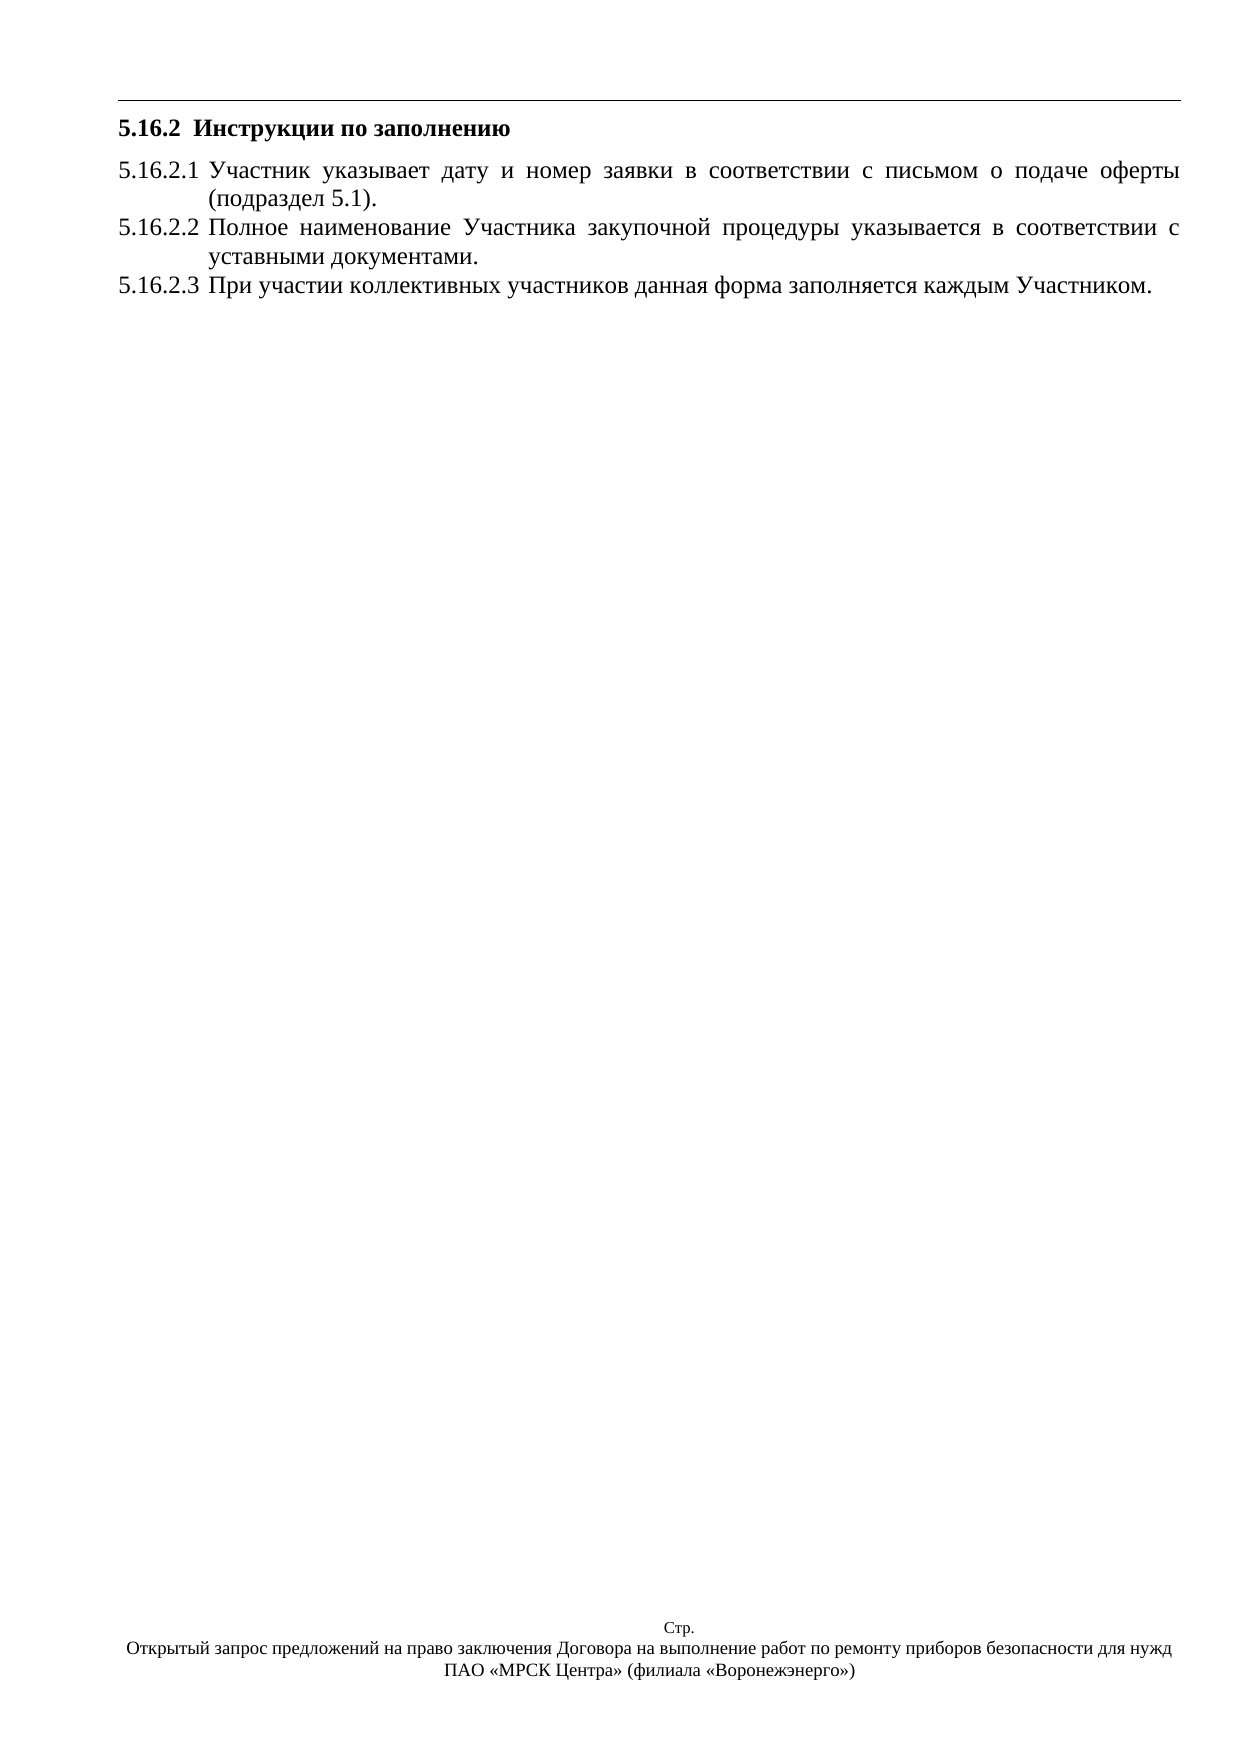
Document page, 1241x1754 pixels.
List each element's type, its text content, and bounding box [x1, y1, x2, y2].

subtitle Инструкции по заполнению [118, 113, 1181, 142]
list Полное наименование Участника закупочной процедуры указывается в соответствии с уставными документами. [118, 212, 1181, 270]
list Участник указывает дату и номер заявки в соответствии с письмом о подаче оферты (подраздел 5.1). [118, 155, 1181, 212]
list При участии коллективных участников данная форма заполняется каждым Участником. [118, 270, 1181, 298]
